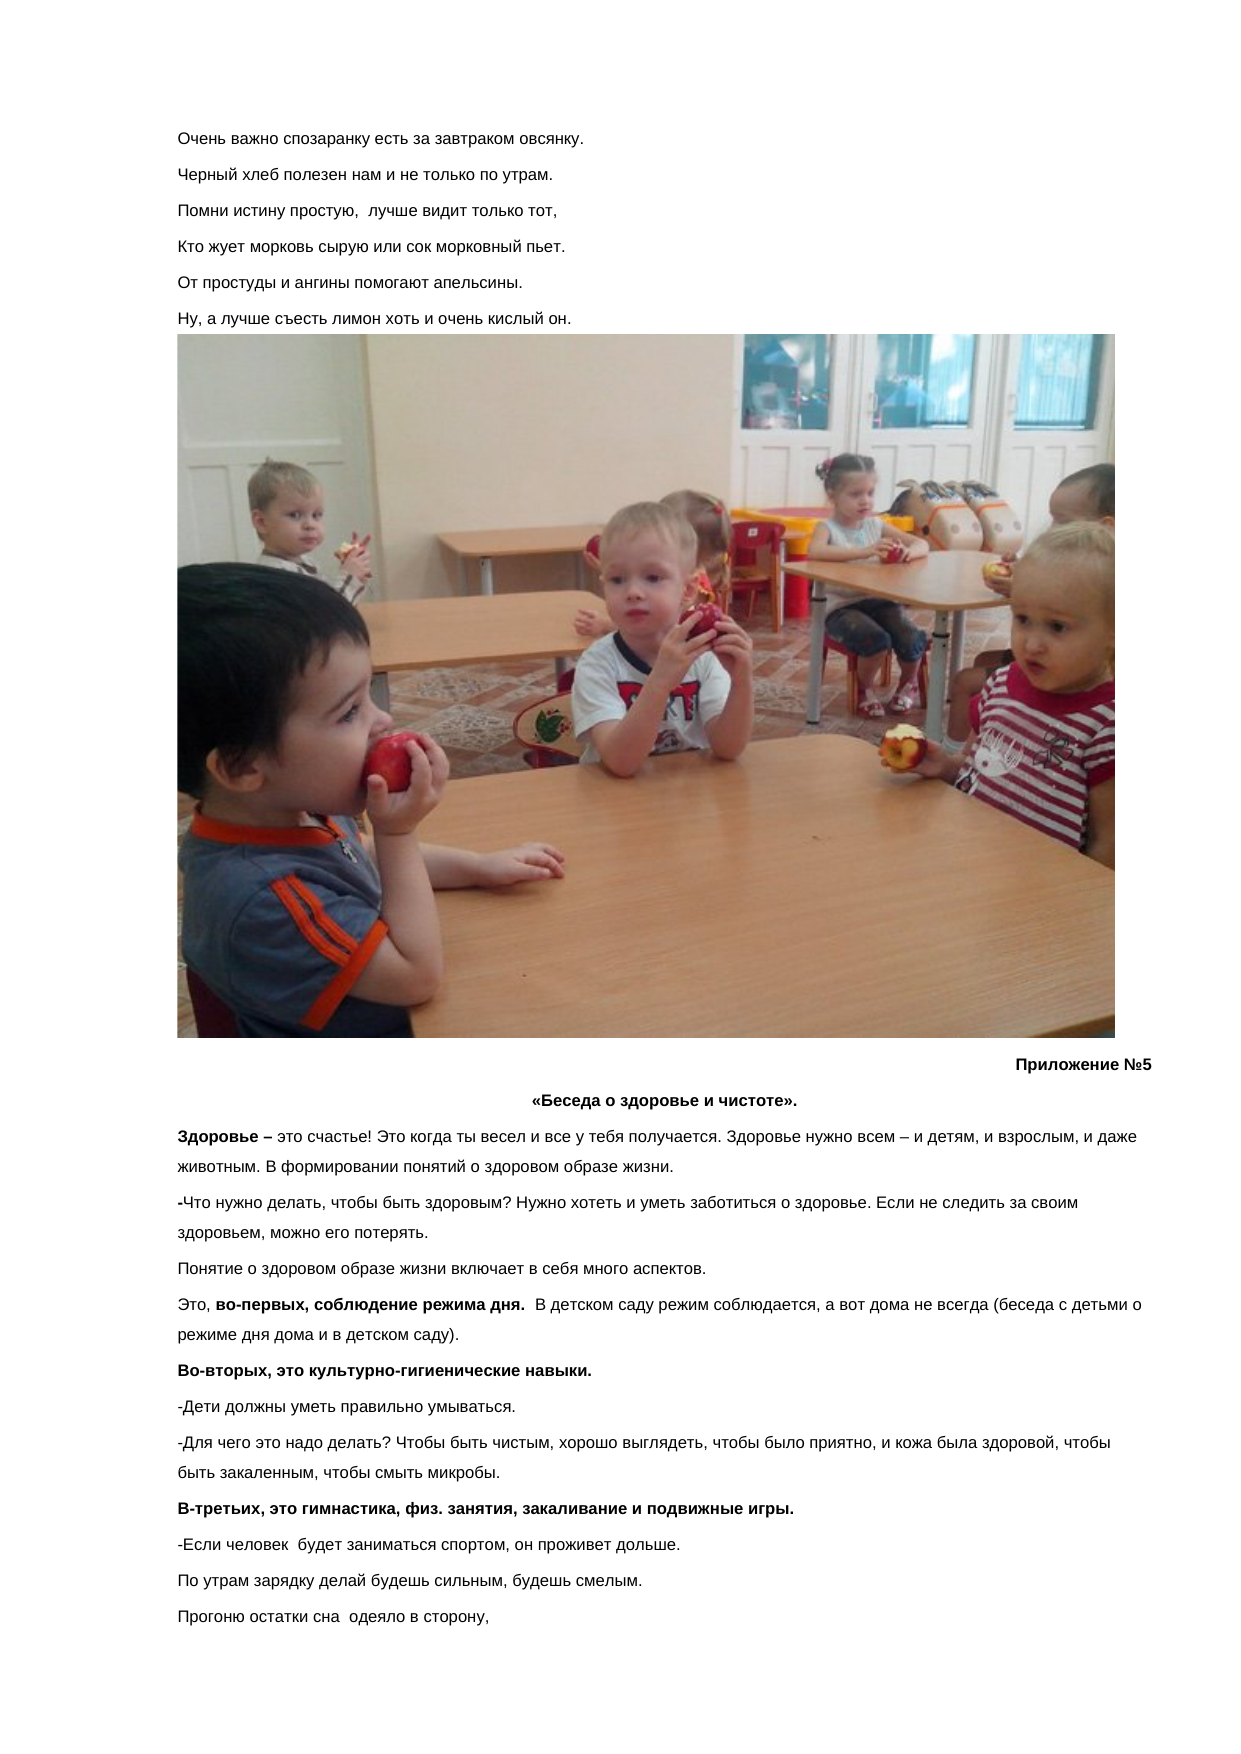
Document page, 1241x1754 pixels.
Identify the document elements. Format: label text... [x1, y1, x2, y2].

text -Что нужно делать, чтобы быть здоровым? Нужно хотеть и уметь заботиться о здоровье. Если не следить за своим здоровьем, можно его потерять. [177, 1182, 1152, 1242]
text Прогоню остатки сна одеяло в сторону, [177, 1596, 1152, 1626]
text Помни истину простую, лучше видит только тот, [177, 190, 1152, 220]
text «Беседа о здоровье и чистоте». [177, 1080, 1152, 1110]
text Во-вторых, это культурно-гигиенические навыки. [177, 1350, 1152, 1380]
text В-третьих, это гимнастика, физ. занятия, закаливание и подвижные игры. [177, 1488, 1152, 1518]
text Приложение №5 [177, 1044, 1152, 1074]
text Здоровье – это счастье! Это когда ты весел и все у тебя получается. Здоровье нужно всем – и детям, и взрослым, и даже животным. В формировании понятий о здоровом образе жизни. [177, 1116, 1152, 1176]
text -Если человек будет заниматься спортом, он проживет дольше. [177, 1524, 1152, 1554]
text Это, во-первых, соблюдение режима дня. В детском саду режим соблюдается, а вот дома не всегда (беседа с детьми о режиме дня дома и в детском саду). [177, 1284, 1152, 1344]
text Черный хлеб полезен нам и не только по утрам. [177, 154, 1152, 184]
text От простуды и ангины помогают апельсины. [177, 262, 1152, 292]
text Очень важно спозаранку есть за завтраком овсянку. [177, 118, 1152, 148]
picture [177, 334, 1115, 1038]
text По утрам зарядку делай будешь сильным, будешь смелым. [177, 1560, 1152, 1590]
text Ну, а лучше съесть лимон хоть и очень кислый он. [177, 298, 1152, 328]
text Понятие о здоровом образе жизни включает в себя много аспектов. [177, 1248, 1152, 1278]
text -Дети должны уметь правильно умываться. [177, 1386, 1152, 1416]
text Кто жует морковь сырую или сок морковный пьет. [177, 226, 1152, 256]
text -Для чего это надо делать? Чтобы быть чистым, хорошо выглядеть, чтобы было приятно, и кожа была здоровой, чтобы быть закаленным, чтобы смыть микробы. [177, 1422, 1152, 1482]
